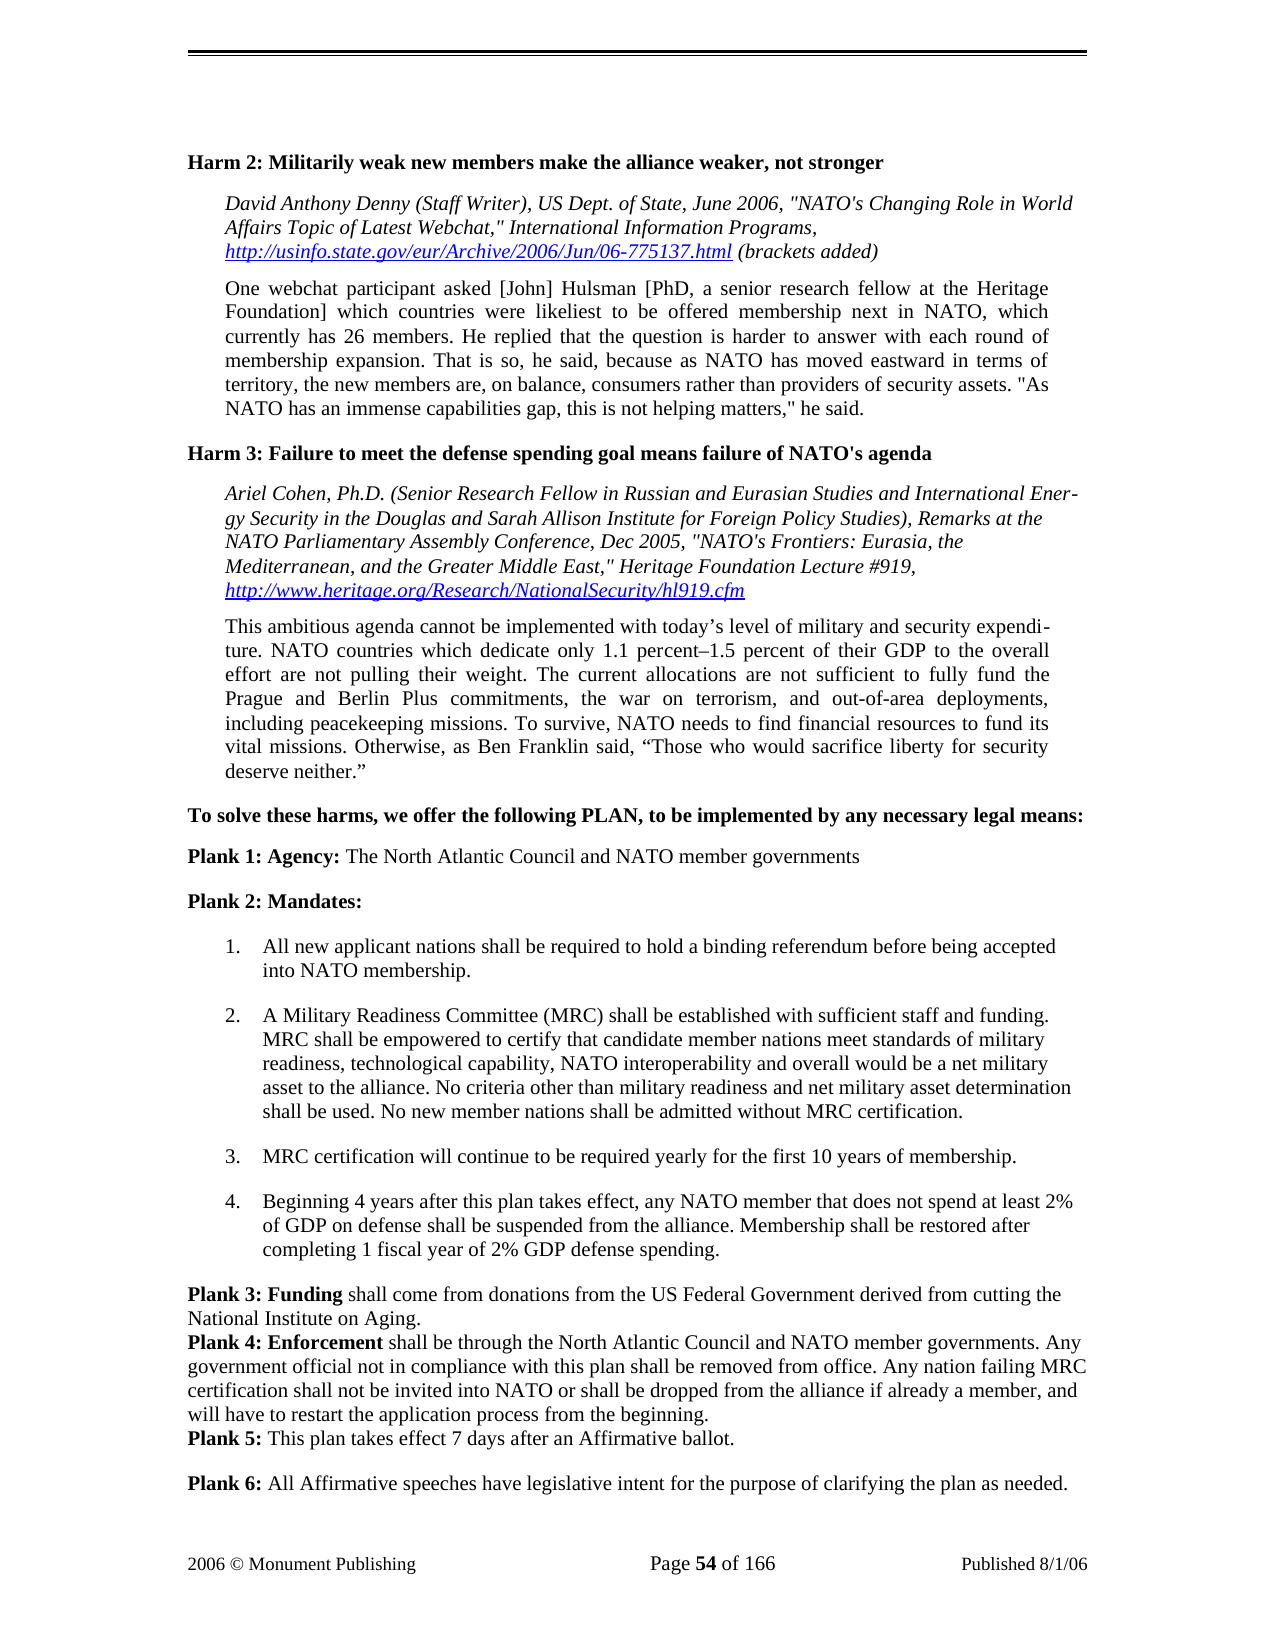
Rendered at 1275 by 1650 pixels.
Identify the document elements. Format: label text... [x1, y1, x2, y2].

list Beginning 4 years after this plan takes effect, any NATO member that does not spend at least 2% of GDP on defense shall be suspended from the alliance. Membership shall be restored after completing 1 fiscal year of 2% GDP defense spending. [225, 1189, 1087, 1261]
list All new applicant nations shall be required to hold a binding referendum before being accepted into NATO membership. [225, 934, 1087, 982]
text Ariel Cohen, Ph.D. (Senior Research Fellow in Russian and Eurasian Studies and International Energy Security in the Douglas and Sarah Allison Institute for Foreign Policy Studies), Remarks at the NATO Parliamentary Assembly Conference, Dec 2005, "NATO's Frontiers: Eurasia, the Mediterranean, and the Greater Middle East," Heritage Foundation Lecture #919, http://www.heritage.org/Research/NationalSecurity/hl919.cfm [225, 481, 1087, 602]
text Plank 1: Agency: The North Atlantic Council and NATO member governments [187, 844, 1087, 868]
text Plank 6: All Affirmative speeches have legislative intent for the purpose of clarifying the plan as needed. [187, 1471, 1087, 1495]
text Plank 2: Mandates: [187, 889, 1087, 913]
text To solve these harms, we offer the following PLAN, to be implemented by any necessary legal means: [187, 803, 1087, 827]
text Plank 3: Funding shall come from donations from the US Federal Government derived from cutting the National Institute on Aging. Plank 4: Enforcement shall be through the North Atlantic Council and NATO member governments. Any government official not in compliance with this plan shall be removed from office. Any nation failing MRC certification shall not be invited into NATO or shall be dropped from the alliance if already a member, and will have to restart the application process from the beginning. Plank 5: This plan takes effect 7 days after an Affirmative ballot. [187, 1282, 1087, 1450]
list A Military Readiness Committee (MRC) shall be established with sufficient staff and funding. MRC shall be empowered to certify that candidate member nations meet standards of military readiness, technological capability, NATO interoperability and overall would be a net military asset to the alliance. No criteria other than military readiness and net military asset determination shall be used. No new member nations shall be admitted without MRC certification. [225, 1003, 1087, 1123]
text This ambitious agenda cannot be implemented with today’s level of military and security expenditure. NATO countries which dedicate only 1.1 percent–1.5 percent of their GDP to the overall effort are not pulling their weight. The current allocations are not sufficient to fully fund the Prague and Berlin Plus commitments, the war on terrorism, and out-of-area deployments, including peacekeeping missions. To survive, NATO needs to find financial resources to fund its vital missions. Otherwise, as Ben Franklin said, “Those who would sacrifice liberty for security deserve neither.” [225, 614, 1050, 783]
list MRC certification will continue to be required yearly for the first 10 years of membership. [225, 1144, 1087, 1168]
text David Anthony Denny (Staff Writer), US Dept. of State, June 2006, "NATO's Changing Role in World Affairs Topic of Latest Webchat," International Information Programs, http://usinfo.state.gov/eur/Archive/2006/Jun/06-775137.html (brackets added) [225, 191, 1087, 263]
text Harm 3: Failure to meet the defense spending goal means failure of NATO's agenda [187, 441, 1087, 465]
text Harm 2: Militarily weak new members make the alliance weaker, not stronger [187, 150, 1087, 174]
text One webchat participant asked [John] Hulsman [PhD, a senior research fellow at the Heritage Foundation] which countries were likeliest to be offered membership next in NATO, which currently has 26 members. He replied that the question is harder to answer with each round of membership expansion. That is so, he said, because as NATO has moved eastward in terms of territory, the new members are, on balance, consumers rather than providers of security assets. "As NATO has an immense capabilities gap, this is not helping matters," he said. [225, 275, 1050, 420]
